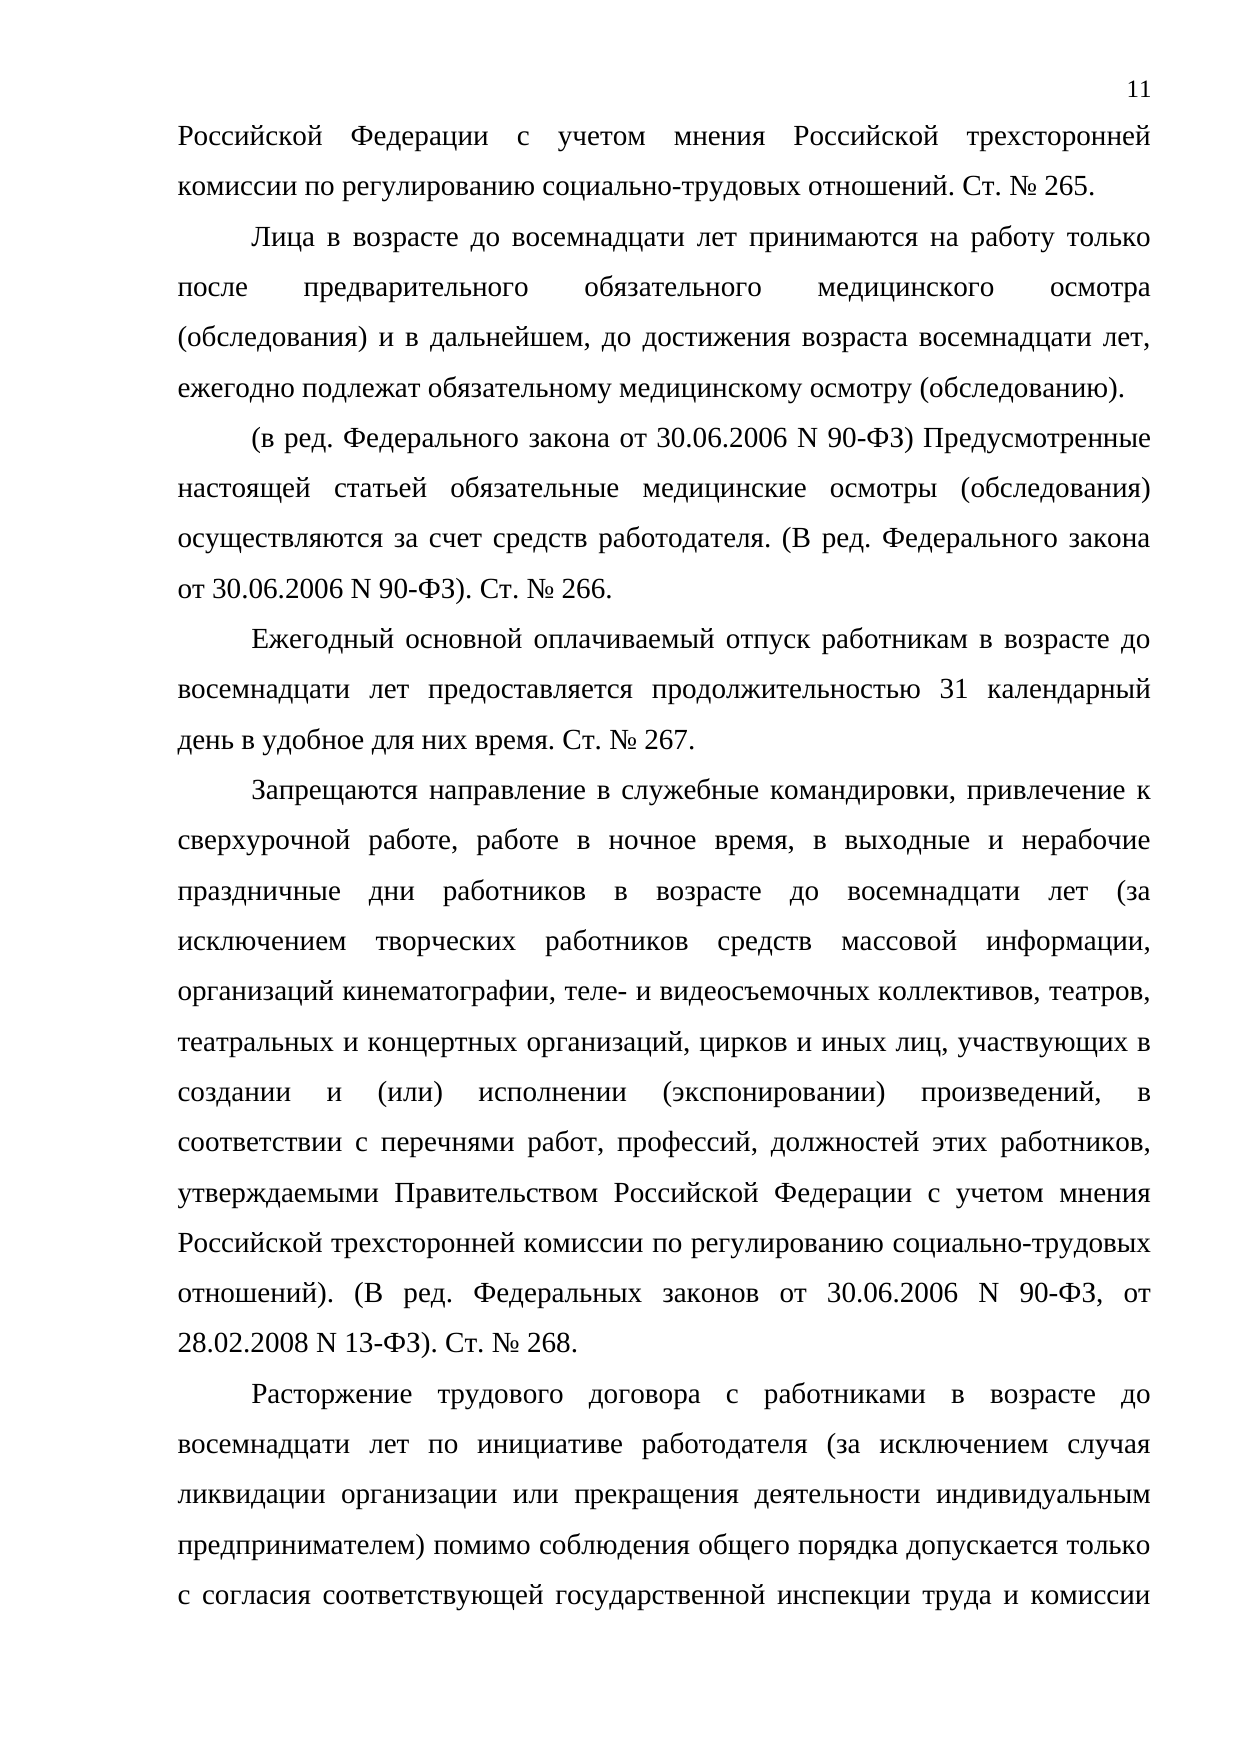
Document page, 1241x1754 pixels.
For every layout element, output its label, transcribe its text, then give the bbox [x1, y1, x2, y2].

text Лица в возрасте до восемнадцати лет принимаются на работу только после предварительного обязательного медицинского осмотра (обследования) и в дальнейшем, до достижения возраста восемнадцати лет, ежегодно подлежат обязательному медицинскому осмотру (обследованию). [177, 219, 1152, 403]
text (в ред. Федерального закона от 30.06.2006 N 90-ФЗ) Предусмотренные настоящей статьей обязательные медицинские осмотры (обследования) осуществляются за счет средств работодателя. (В ред. Федерального закона от 30.06.2006 N 90-ФЗ). Ст. № 266. [177, 420, 1152, 604]
text Ежегодный основной оплачиваемый отпуск работникам в возрасте до восемнадцати лет предоставляется продолжительностью 31 календарный день в удобное для них время. Ст. № 267. [177, 621, 1152, 755]
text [177, 1376, 1152, 1611]
text Запрещаются направление в служебные командировки, привлечение к сверхурочной работе, работе в ночное время, в выходные и нерабочие праздничные дни работников в возрасте до восемнадцати лет (за исключением творческих работников средств массовой информации, организаций кинематографии, теле- и видеосъемочных коллективов, театров, театральных и концертных организаций, цирков и иных лиц, участвующих в создании и (или) исполнении (экспонировании) произведений, в соответствии с перечнями работ, профессий, должностей этих работников, утверждаемыми Правительством Российской Федерации с учетом мнения Российской трехсторонней комиссии по регулированию социально-трудовых отношений). (В ред. Федеральных законов от 30.06.2006 N 90-ФЗ, от 28.02.2008 N 13-ФЗ). Ст. № 268. [177, 772, 1152, 1359]
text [177, 118, 1152, 202]
